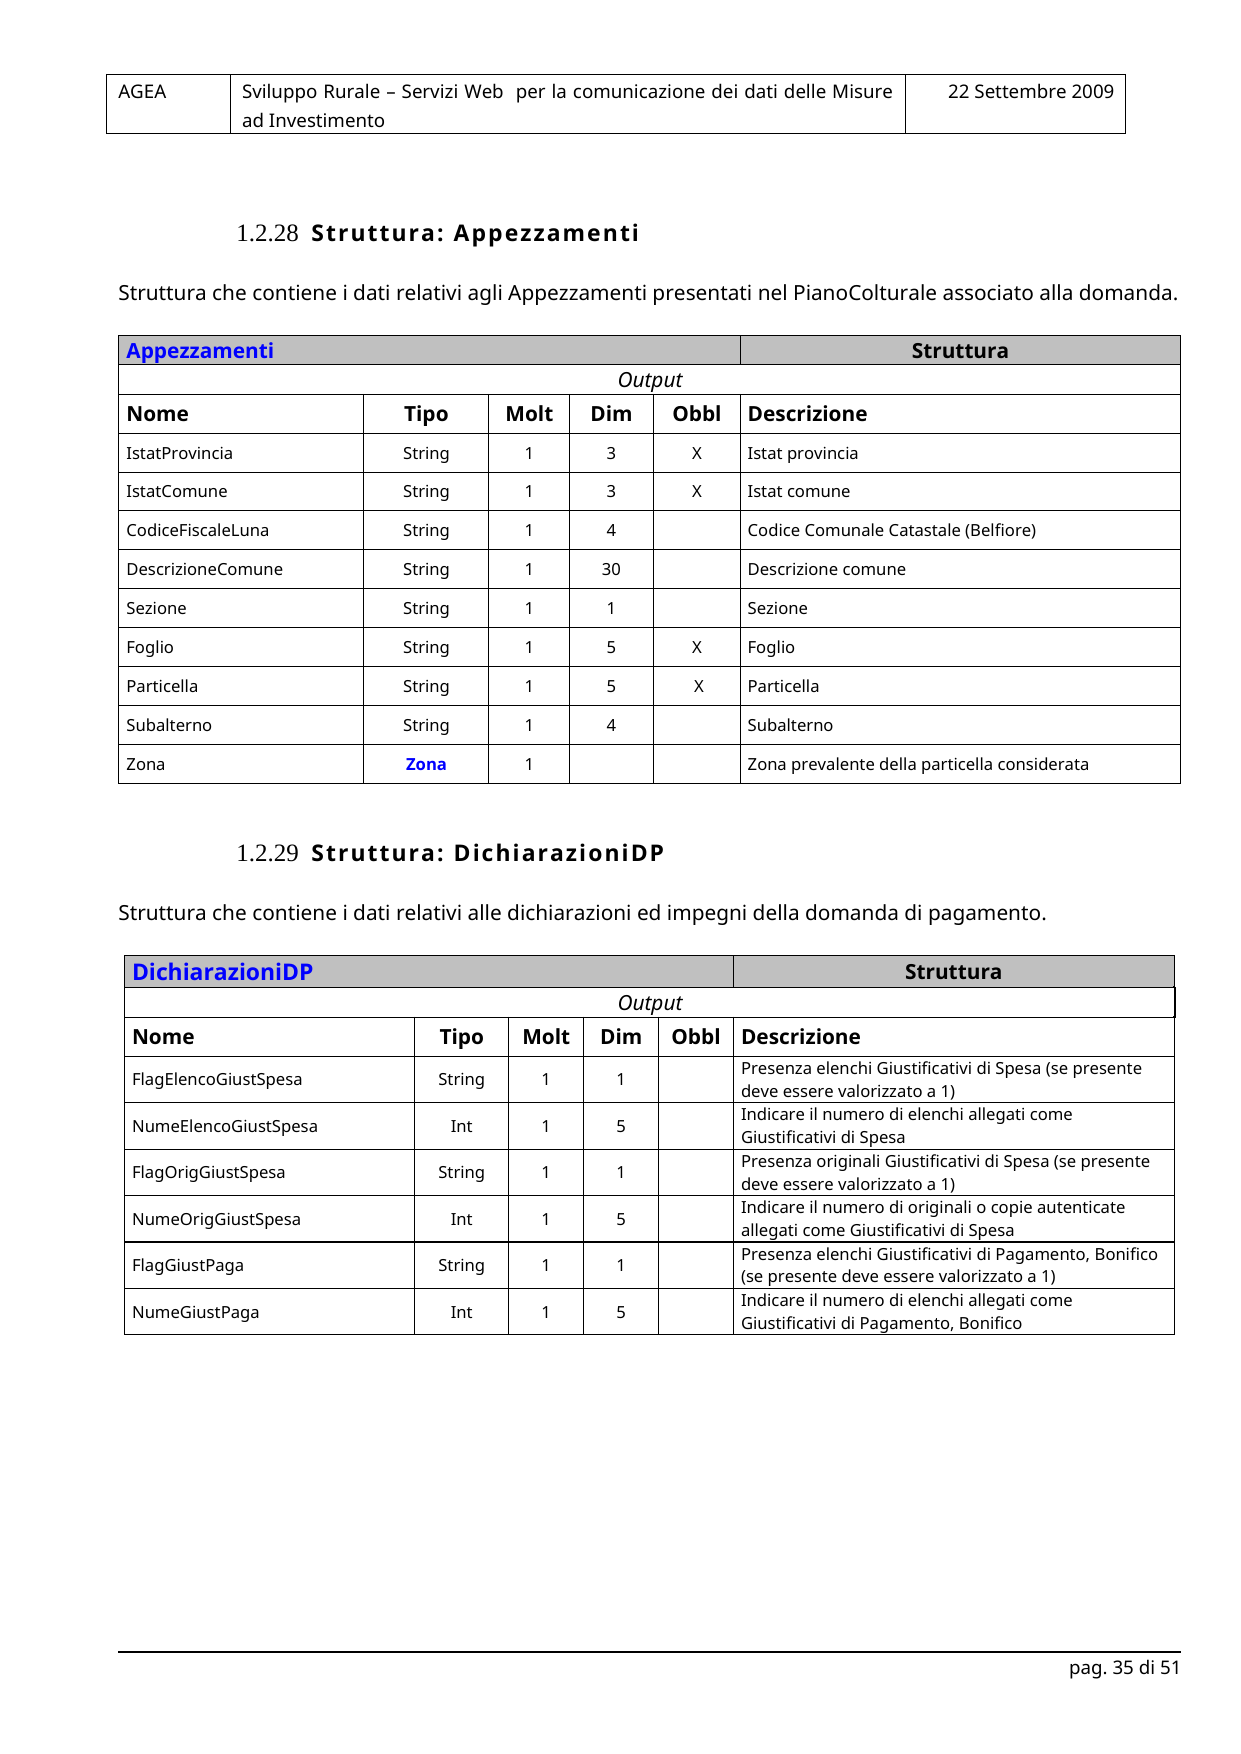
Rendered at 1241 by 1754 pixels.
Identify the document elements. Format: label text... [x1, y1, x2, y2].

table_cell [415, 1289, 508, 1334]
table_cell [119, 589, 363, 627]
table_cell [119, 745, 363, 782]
list Struttura che contiene i dati relativi alle dichiarazioni ed impegni della domanda di pagamento. [118, 898, 1181, 926]
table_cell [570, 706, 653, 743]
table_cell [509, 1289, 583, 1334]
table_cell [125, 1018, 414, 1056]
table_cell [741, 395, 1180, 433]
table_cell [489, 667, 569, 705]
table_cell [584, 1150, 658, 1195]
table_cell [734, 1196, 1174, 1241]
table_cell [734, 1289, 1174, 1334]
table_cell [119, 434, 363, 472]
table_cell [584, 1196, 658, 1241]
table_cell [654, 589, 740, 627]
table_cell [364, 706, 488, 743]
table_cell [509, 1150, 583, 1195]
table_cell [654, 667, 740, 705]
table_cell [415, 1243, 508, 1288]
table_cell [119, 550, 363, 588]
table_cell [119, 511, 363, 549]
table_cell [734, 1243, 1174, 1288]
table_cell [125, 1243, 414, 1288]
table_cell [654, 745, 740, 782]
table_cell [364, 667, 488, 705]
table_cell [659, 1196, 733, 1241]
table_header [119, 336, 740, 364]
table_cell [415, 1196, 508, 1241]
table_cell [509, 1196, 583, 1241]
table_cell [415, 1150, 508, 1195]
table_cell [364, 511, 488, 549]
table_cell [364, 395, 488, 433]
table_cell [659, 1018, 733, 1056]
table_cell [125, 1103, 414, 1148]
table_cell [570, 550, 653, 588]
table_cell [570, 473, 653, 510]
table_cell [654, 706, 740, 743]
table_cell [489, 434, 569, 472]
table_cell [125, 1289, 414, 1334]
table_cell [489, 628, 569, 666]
text Struttura che contiene i dati relativi agli Appezzamenti presentati nel PianoColturale associato alla domanda. [118, 278, 1181, 306]
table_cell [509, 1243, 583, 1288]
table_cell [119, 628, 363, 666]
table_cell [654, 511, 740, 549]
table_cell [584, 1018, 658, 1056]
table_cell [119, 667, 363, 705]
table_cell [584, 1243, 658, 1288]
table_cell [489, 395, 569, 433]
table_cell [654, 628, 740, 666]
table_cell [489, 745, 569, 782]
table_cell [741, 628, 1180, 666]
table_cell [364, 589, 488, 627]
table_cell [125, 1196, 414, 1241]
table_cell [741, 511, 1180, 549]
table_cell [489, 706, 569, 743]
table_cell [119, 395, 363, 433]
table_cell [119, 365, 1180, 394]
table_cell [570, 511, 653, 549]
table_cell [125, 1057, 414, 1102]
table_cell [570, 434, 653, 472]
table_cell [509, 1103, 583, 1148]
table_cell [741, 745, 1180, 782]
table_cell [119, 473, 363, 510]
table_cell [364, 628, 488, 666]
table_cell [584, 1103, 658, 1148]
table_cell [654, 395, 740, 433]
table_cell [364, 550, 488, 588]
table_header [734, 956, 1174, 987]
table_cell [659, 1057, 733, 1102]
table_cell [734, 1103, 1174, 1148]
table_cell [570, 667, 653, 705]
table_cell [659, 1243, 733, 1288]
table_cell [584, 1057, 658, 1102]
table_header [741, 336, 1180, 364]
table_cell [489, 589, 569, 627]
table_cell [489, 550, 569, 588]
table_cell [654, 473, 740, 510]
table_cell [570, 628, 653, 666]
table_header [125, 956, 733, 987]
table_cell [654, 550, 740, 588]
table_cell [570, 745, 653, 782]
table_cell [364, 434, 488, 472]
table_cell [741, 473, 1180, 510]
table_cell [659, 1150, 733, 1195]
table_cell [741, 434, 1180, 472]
subtitle Struttura: Appezzamenti [236, 217, 1181, 248]
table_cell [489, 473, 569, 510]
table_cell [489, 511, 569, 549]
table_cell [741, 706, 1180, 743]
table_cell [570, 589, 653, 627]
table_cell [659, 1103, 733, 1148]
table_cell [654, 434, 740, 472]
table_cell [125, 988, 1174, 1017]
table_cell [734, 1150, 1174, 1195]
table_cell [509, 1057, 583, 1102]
subtitle Struttura: DichiarazioniDP [236, 837, 1181, 868]
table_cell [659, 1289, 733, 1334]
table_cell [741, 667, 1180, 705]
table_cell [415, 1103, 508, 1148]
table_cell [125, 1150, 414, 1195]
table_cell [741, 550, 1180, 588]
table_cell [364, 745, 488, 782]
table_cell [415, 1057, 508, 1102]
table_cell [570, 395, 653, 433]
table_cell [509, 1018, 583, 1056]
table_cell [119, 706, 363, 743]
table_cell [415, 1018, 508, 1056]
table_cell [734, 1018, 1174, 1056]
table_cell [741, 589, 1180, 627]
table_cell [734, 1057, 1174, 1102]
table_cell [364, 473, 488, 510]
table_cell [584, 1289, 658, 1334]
